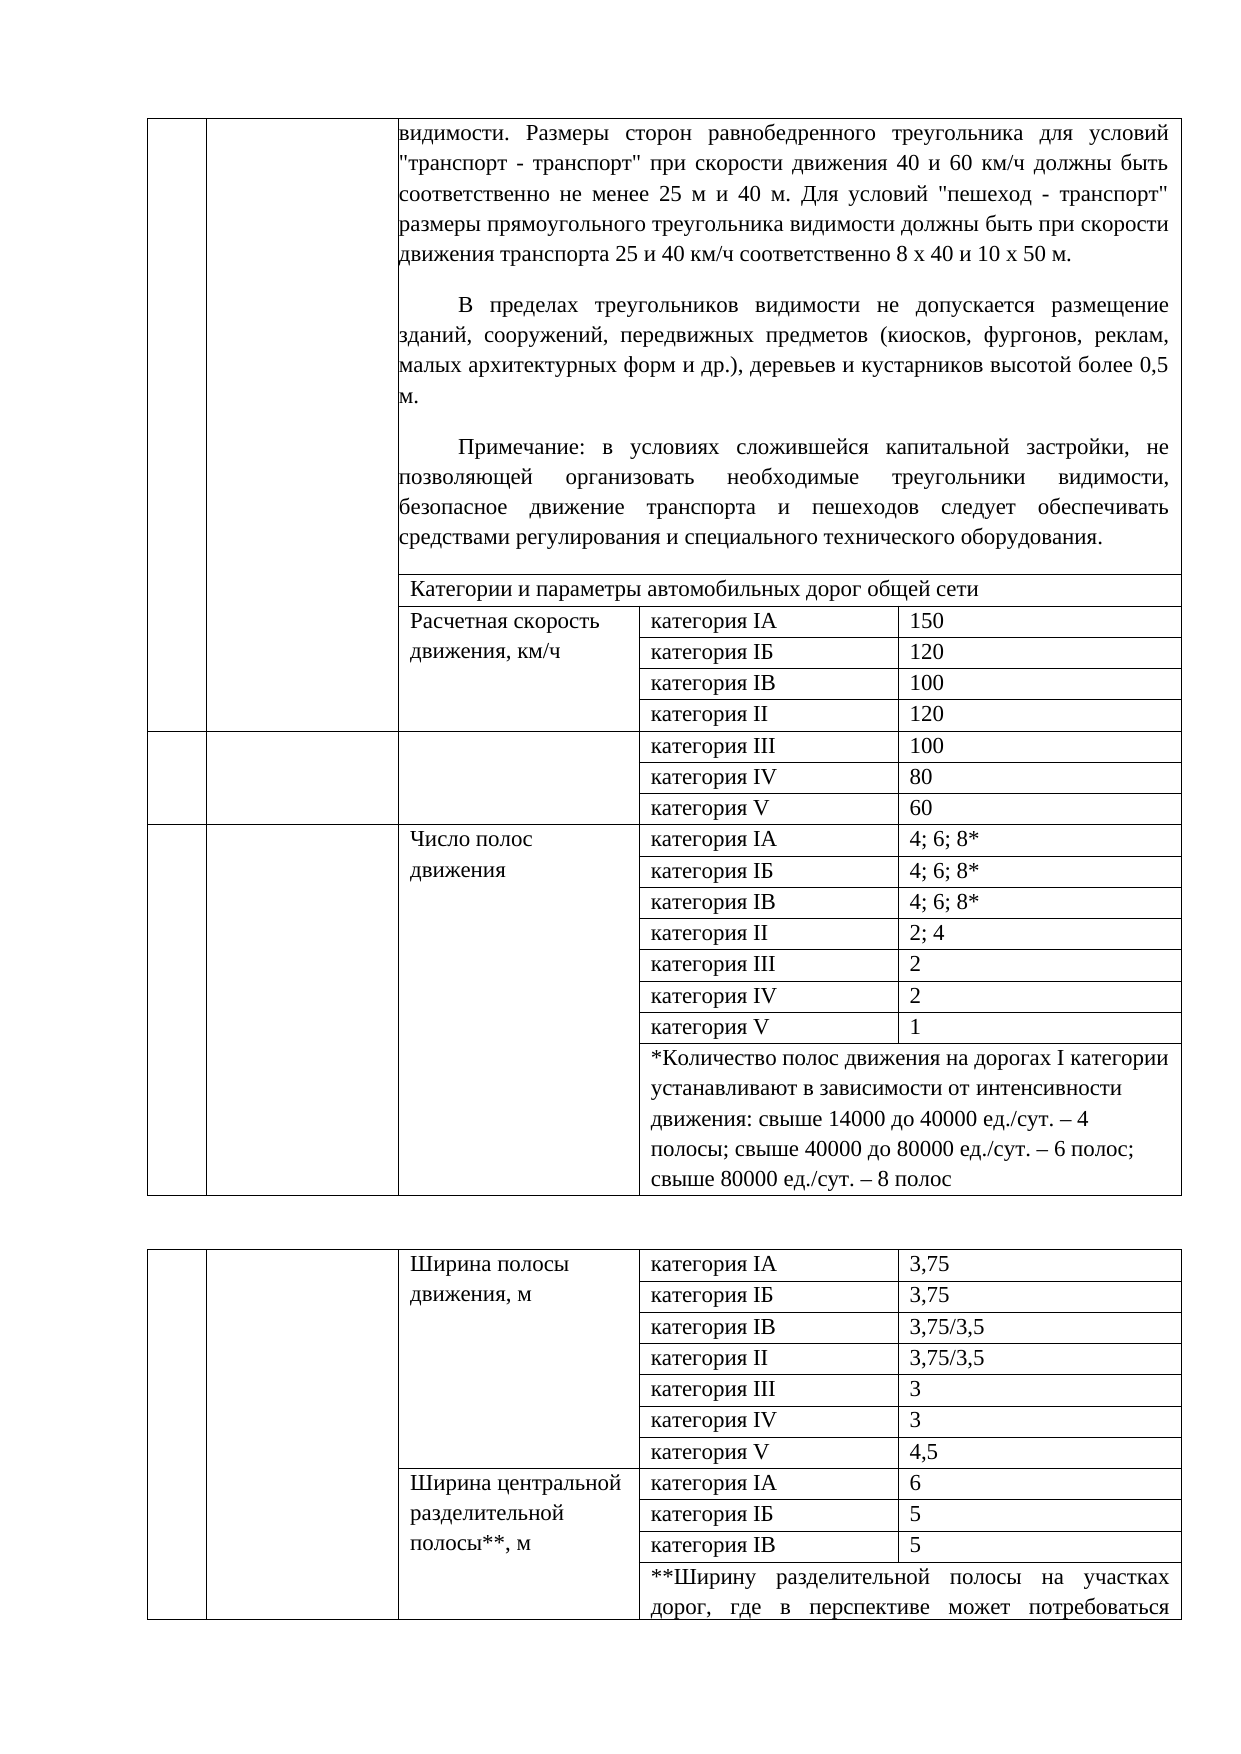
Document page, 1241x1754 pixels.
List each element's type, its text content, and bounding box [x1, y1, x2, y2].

table_cell категория IВ [640, 669, 898, 699]
table_cell Расчетная скорость движения, км/ч [399, 607, 639, 731]
table_cell Категории и параметры автомобильных дорог общей сети [399, 575, 1181, 606]
table_cell Число полос движения [399, 825, 639, 1195]
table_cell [640, 1563, 1181, 1619]
table_cell 4; 6; 8* [899, 825, 1181, 856]
table_cell 80 [899, 763, 1181, 793]
table_cell категория IВ [640, 888, 898, 918]
table_cell категория II [640, 919, 898, 949]
table_cell 2 [899, 982, 1181, 1012]
table_cell 60 [899, 794, 1181, 824]
table_cell 3,75/3,5 [899, 1313, 1181, 1343]
table_cell категория IБ [640, 638, 898, 668]
table_cell [207, 732, 398, 824]
table_cell категория V [640, 794, 898, 824]
table_cell [399, 732, 639, 824]
table_cell *Количество полос движения на дорогах I категории устанавливают в зависимости от интенсивности движения: свыше 14000 до 40000 ед./сут. – 4 полосы; свыше 40000 до 80000 ед./сут. – 6 полос; свыше 80000 ед./сут. – 8 полос [640, 1044, 1181, 1195]
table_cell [399, 119, 1181, 574]
table_cell категория IВ [640, 1532, 898, 1562]
table_header [207, 1250, 398, 1619]
table_cell 3 [899, 1375, 1181, 1406]
table_cell категория III [640, 1375, 898, 1406]
table_cell 4,5 [899, 1438, 1181, 1468]
table_cell [207, 825, 398, 1195]
table_cell категория IА [640, 607, 898, 637]
table_cell категория V [640, 1438, 898, 1468]
table_cell категория IБ [640, 857, 898, 887]
table_header категория IА [640, 1250, 898, 1281]
table_cell 5 [899, 1532, 1181, 1562]
table_cell 120 [899, 700, 1181, 731]
table_cell [148, 732, 206, 824]
table_cell 2; 4 [899, 919, 1181, 949]
table_cell 100 [899, 669, 1181, 699]
table_cell категория IБ [640, 1282, 898, 1312]
table_header 3,75 [899, 1250, 1181, 1281]
table_cell категория V [640, 1013, 898, 1043]
table_cell 1 [899, 1013, 1181, 1043]
table_cell 3,75 [899, 1282, 1181, 1312]
table_cell 120 [899, 638, 1181, 668]
table_cell категория IВ [640, 1313, 898, 1343]
table_cell категория IV [640, 763, 898, 793]
table_cell 2 [899, 950, 1181, 981]
table_cell категория II [640, 700, 898, 731]
table_cell 4; 6; 8* [899, 857, 1181, 887]
table_cell 3,75/3,5 [899, 1344, 1181, 1374]
table_cell 100 [899, 732, 1181, 762]
table_cell категория II [640, 1344, 898, 1374]
table_cell 5 [899, 1500, 1181, 1531]
table_cell Ширина центральной разделительной полосы**, м [399, 1469, 639, 1619]
table_cell категория IА [640, 1469, 898, 1499]
table_cell категория IV [640, 1407, 898, 1437]
table_cell 3 [899, 1407, 1181, 1437]
table_cell 6 [899, 1469, 1181, 1499]
table_cell [148, 825, 206, 1195]
table_cell категория IА [640, 825, 898, 856]
table_cell категория III [640, 732, 898, 762]
table_cell категория IБ [640, 1500, 898, 1531]
table_header Ширина полосы движения, м [399, 1250, 639, 1468]
table_header [148, 1250, 206, 1619]
table_cell 4; 6; 8* [899, 888, 1181, 918]
table_cell 150 [899, 607, 1181, 637]
table_cell категория III [640, 950, 898, 981]
table_cell категория IV [640, 982, 898, 1012]
